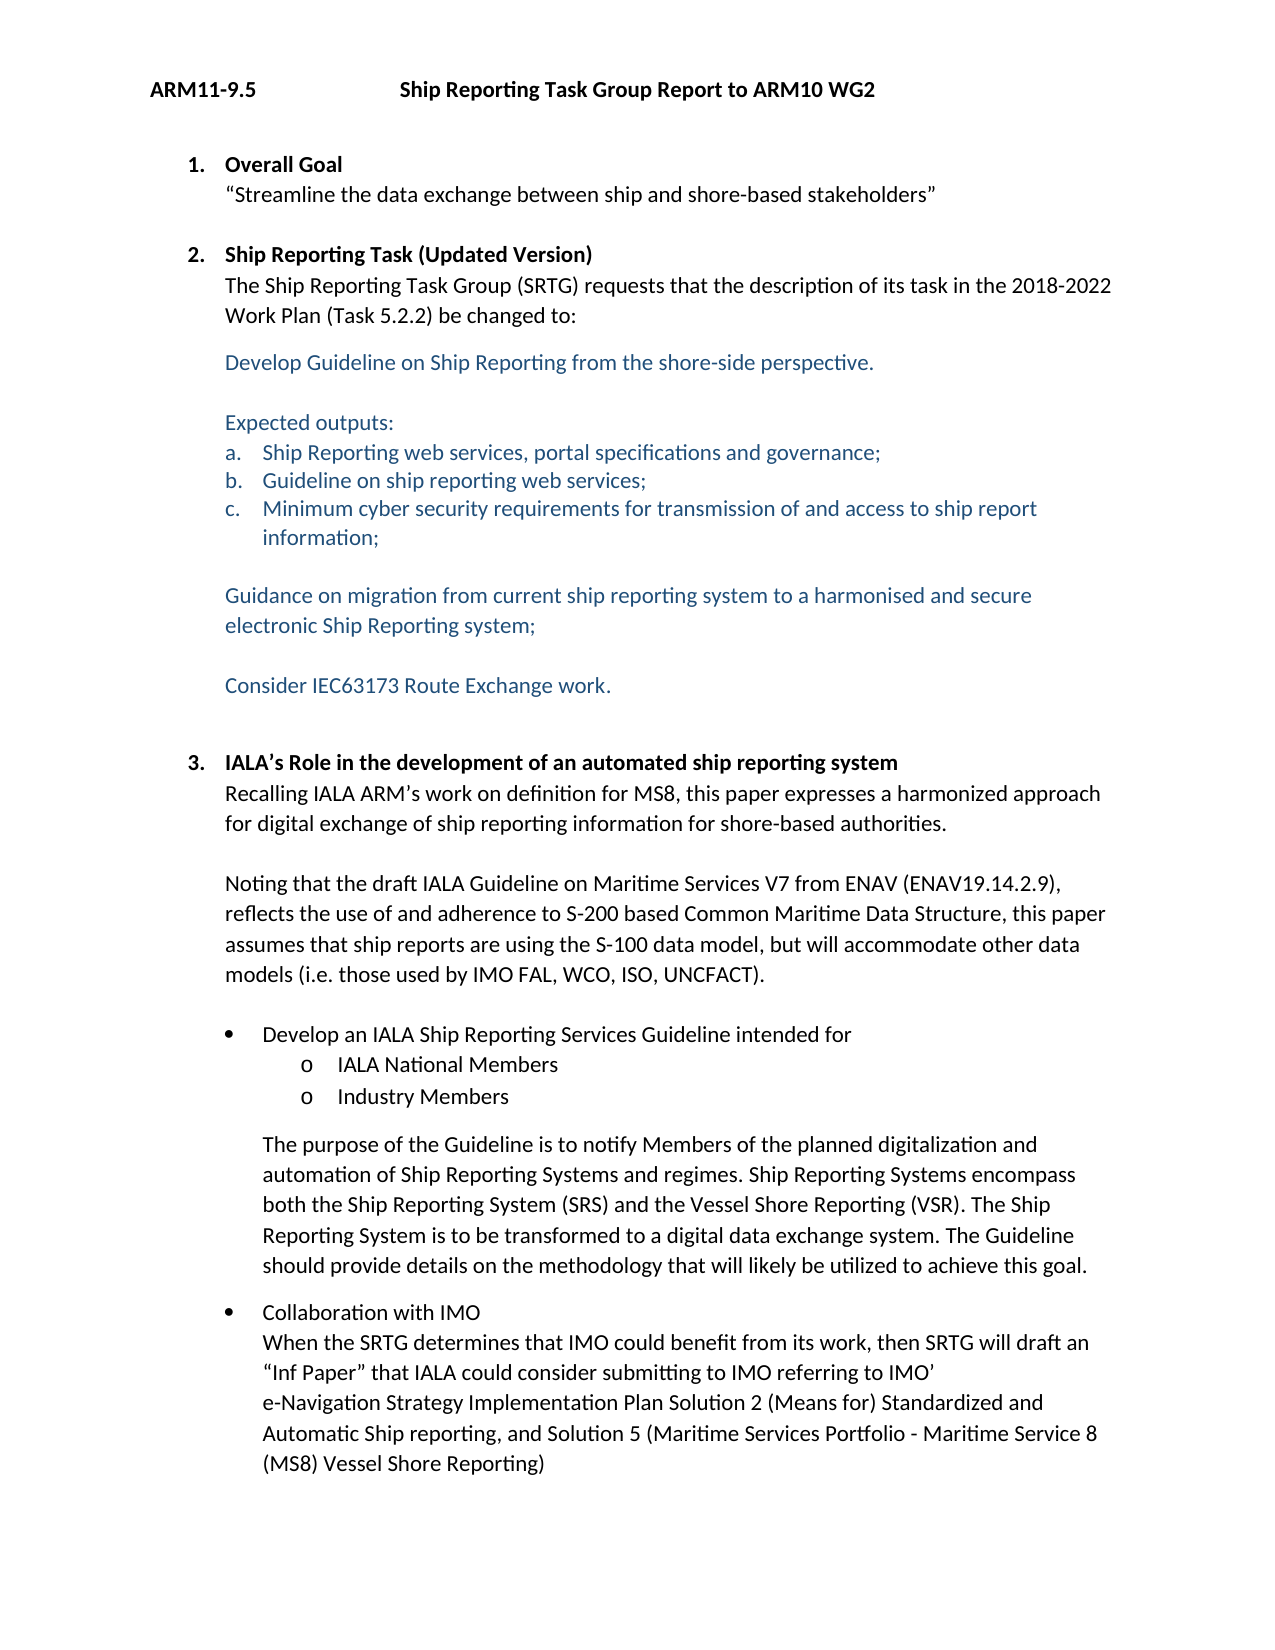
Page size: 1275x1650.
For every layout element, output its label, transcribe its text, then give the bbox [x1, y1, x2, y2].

text Consider IEC63173 Route Exchange work. [225, 671, 1125, 699]
list Develop an IALA Ship Reporting Services Guideline intended for [225, 1020, 1125, 1048]
list Overall Goal [187, 150, 1125, 178]
list Ship Reporting web services, portal specifications and governance; [225, 438, 1125, 467]
list IALA’s Role in the development of an automated ship reporting system [187, 748, 1125, 777]
text Develop Guideline on Ship Reporting from the shore-side perspective. [225, 348, 1125, 376]
list IALA National Members [300, 1051, 1125, 1080]
list Collaboration with IMO [225, 1298, 1125, 1326]
list The Ship Reporting Task Group (SRTG) requests that the description of its task in the 2018-2022 Work Plan (Task 5.2.2) be changed to: [225, 271, 1125, 329]
text Guidance on migration from current ship reporting system to a harmonised and secure electronic Ship Reporting system; [225, 581, 1125, 639]
list Industry Members [300, 1082, 1125, 1111]
list Noting that the draft IALA Guideline on Maritime Services V7 from ENAV (ENAV19.14.2.9), reflects the use of and adherence to S-200 based Common Maritime Data Structure, this paper assumes that ship reports are using the S-100 data model, but will accommodate other data models (i.e. those used by IMO FAL, WCO, ISO, UNCFACT). [225, 869, 1125, 988]
list “Streamline the data exchange between ship and shore-based stakeholders” [225, 180, 1125, 208]
list e-Navigation Strategy Implementation Plan Solution 2 (Means for) Standardized and Automatic Ship reporting, and Solution 5 (Maritime Services Portfolio - Maritime Service 8 (MS8) Vessel Shore Reporting) [262, 1388, 1125, 1477]
list Minimum cyber security requirements for transmission of and access to ship report information; [225, 494, 1125, 551]
text Expected outputs: [225, 408, 1125, 436]
list Ship Reporting Task (Updated Version) [187, 241, 1125, 269]
text The purpose of the Guideline is to notify Members of the planned digitalization and automation of Ship Reporting Systems and regimes. Ship Reporting Systems encompass both the Ship Reporting System (SRS) and the Vessel Shore Reporting (VSR). The Ship Reporting System is to be transformed to a digital data exchange system. The Guideline should provide details on the methodology that will likely be utilized to achieve this goal. [262, 1130, 1125, 1279]
list Guideline on ship reporting web services; [225, 467, 1125, 494]
list When the SRTG determines that IMO could benefit from its work, then SRTG will draft an “Inf Paper” that IALA could consider submitting to IMO referring to IMO’ [262, 1328, 1125, 1386]
list Recalling IALA ARM’s work on definition for MS8, this paper expresses a harmonized approach for digital exchange of ship reporting information for shore-based authorities. [225, 779, 1125, 837]
